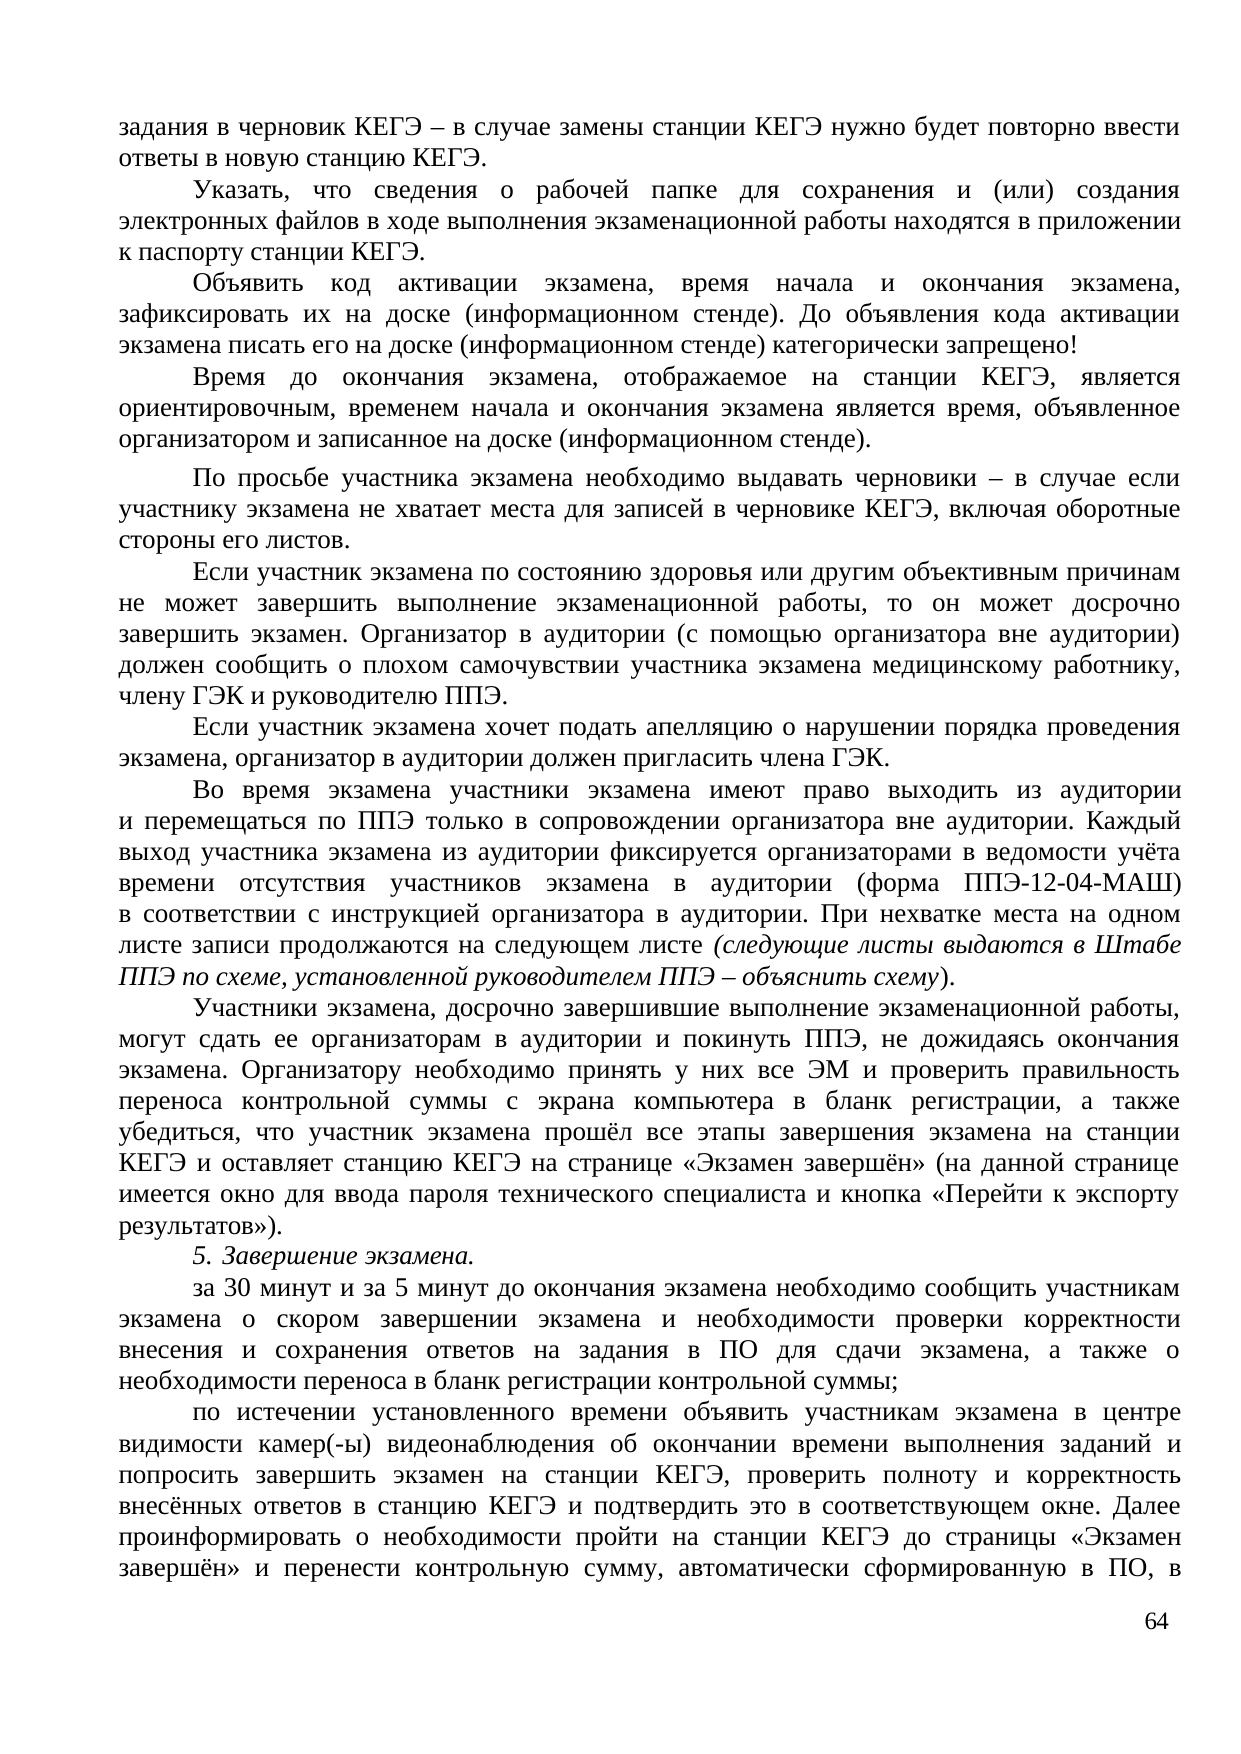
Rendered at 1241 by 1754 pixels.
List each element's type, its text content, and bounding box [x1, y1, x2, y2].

text Участники экзамена, досрочно завершившие выполнение экзаменационной работы, могут сдать ее организаторам в аудитории и покинуть ППЭ, не дожидаясь окончания экзамена. Организатору необходимо принять у них все ЭМ и проверить правильность переноса контрольной суммы с экрана компьютера в бланк регистрации, а также убедиться, что участник экзамена прошёл все этапы завершения экзамена на станции КЕГЭ и оставляет станцию КЕГЭ на странице «Экзамен завершён» (на данной странице имеется окно для ввода пароля технического специалиста и кнопка «Перейти к экспорту результатов»). [118, 991, 1181, 1240]
text за 30 минут и за 5 минут до окончания экзамена необходимо сообщить участникам экзамена о скором завершении экзамена и необходимости проверки корректности внесения и сохранения ответов на задания в ПО для сдачи экзамена, а также о необходимости переноса в бланк регистрации контрольной суммы; [118, 1271, 1182, 1396]
text Если участник экзамена хочет подать апелляцию о нарушении порядка проведения экзамена, организатор в аудитории должен пригласить члена ГЭК. [118, 710, 1182, 773]
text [118, 1396, 1183, 1582]
text Если участник экзамена по состоянию здоровья или другим объективным причинам не может завершить выполнение экзаменационной работы, то он может досрочно завершить экзамен. Организатор в аудитории (с помощью организатора вне аудитории) должен сообщить о плохом самочувствии участника экзамена медицинскому работнику, члену ГЭК и руководителю ППЭ. [118, 554, 1182, 710]
text Во время экзамена участники экзамена имеют право выходить из аудитории и перемещаться по ППЭ только в сопровождении организатора вне аудитории. Каждый выход участника экзамена из аудитории фиксируется организаторами в ведомости учёта времени отсутствия участников экзамена в аудитории (форма ППЭ-12-04-МАШ) в соответствии с инструкцией организатора в аудитории. При нехватке места на одном листе записи продолжаются на следующем листе (следующие листы выдаются в Штабе ППЭ по схеме, установленной руководителем ППЭ – объяснить схему). [118, 773, 1182, 991]
text По просьбе участника экзамена необходимо выдавать черновики – в случае если участнику экзамена не хватает места для записей в черновике КЕГЭ, включая оборотные стороны его листов. [118, 461, 1182, 554]
text Объявить код активации экзамена, время начала и окончания экзамена, зафиксировать их на доске (информационном стенде). До объявления кода активации экзамена писать его на доске (информационном стенде) категорически запрещено! [118, 266, 1181, 359]
text Время до окончания экзамена, отображаемое на станции КЕГЭ, является ориентировочным, временем начала и окончания экзамена является время, объявленное организатором и записанное на доске (информационном стенде). [118, 359, 1182, 453]
list Завершение экзамена. [192, 1240, 1217, 1271]
text Указать, что сведения о рабочей папке для сохранения и (или) создания электронных файлов в ходе выполнения экзаменационной работы находятся в приложении к паспорту станции КЕГЭ. [118, 173, 1182, 266]
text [118, 110, 1182, 173]
